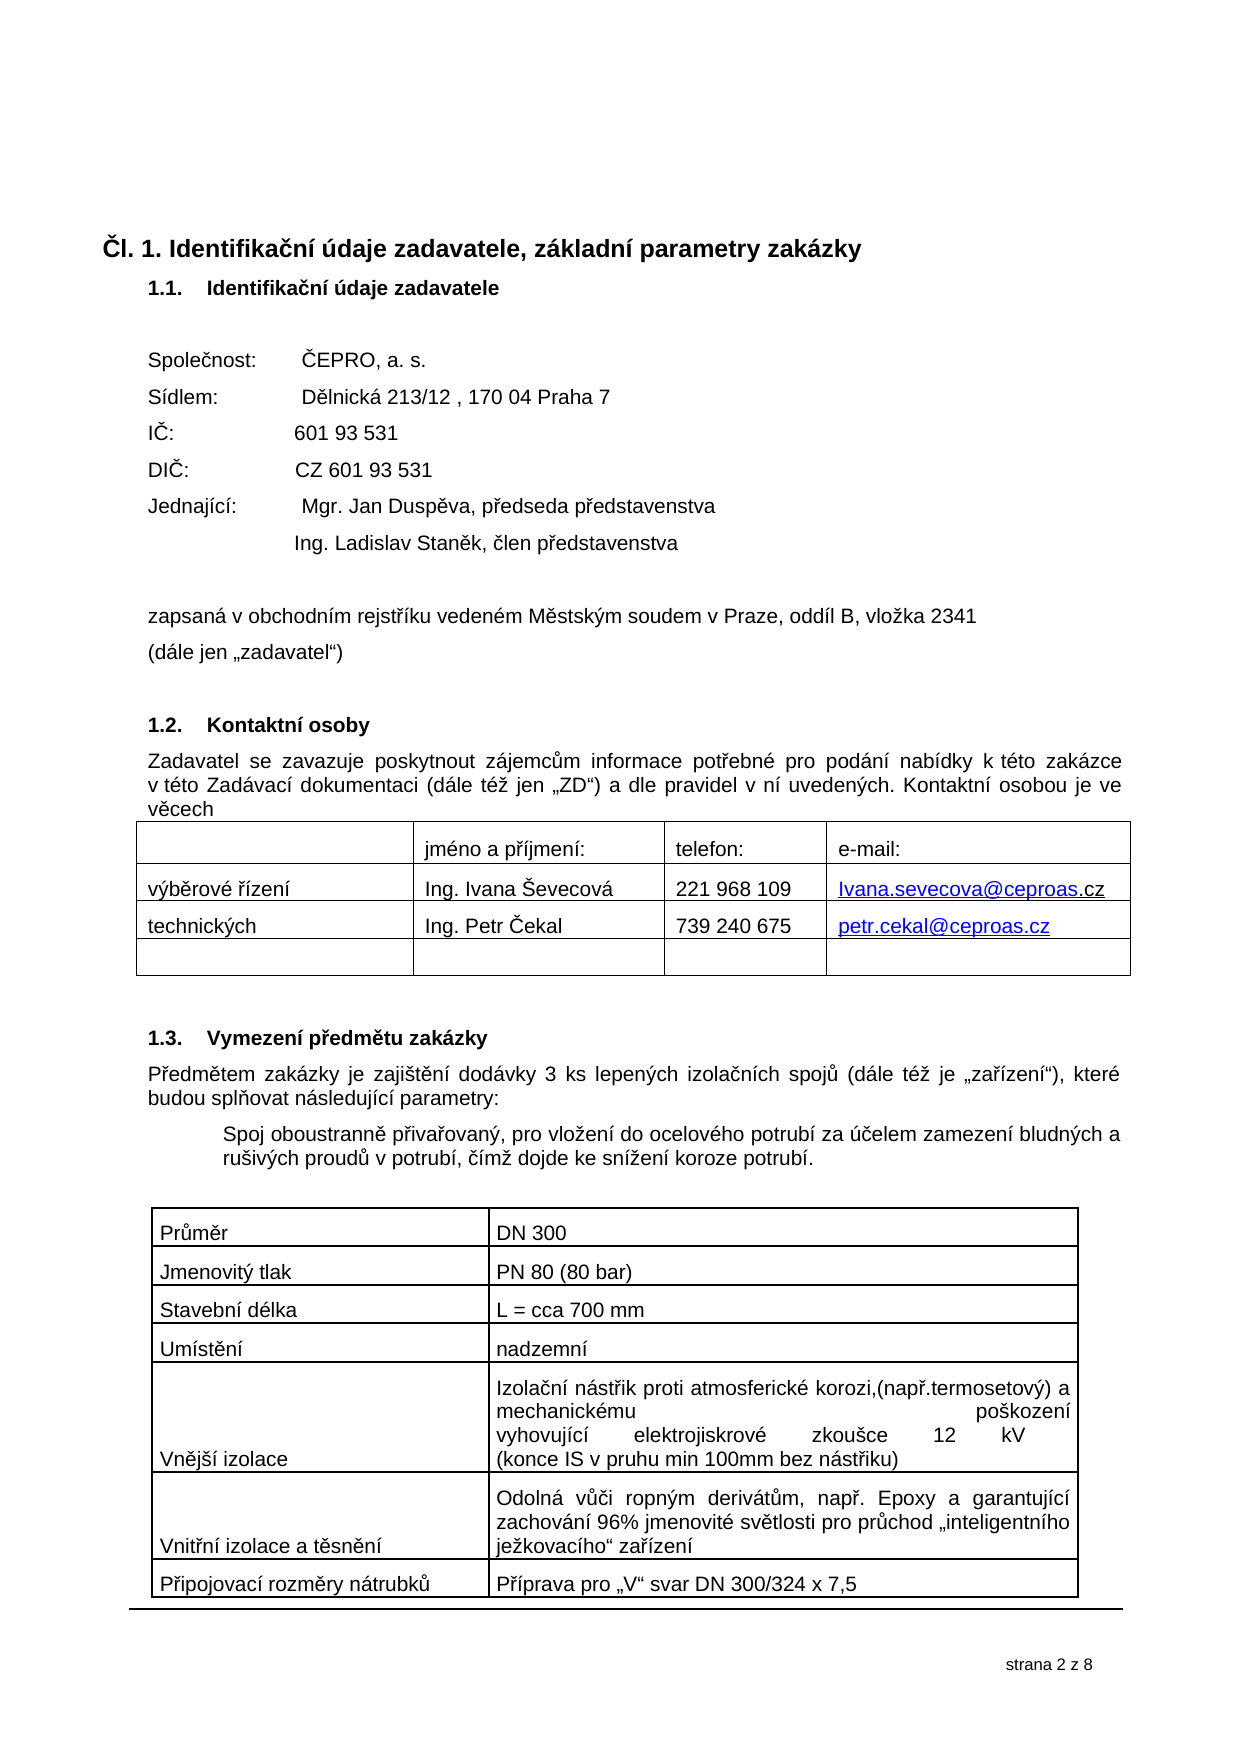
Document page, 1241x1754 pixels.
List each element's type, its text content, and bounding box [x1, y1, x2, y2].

table_cell Stavební délka [153, 1286, 488, 1322]
table_cell Umístění [153, 1324, 488, 1361]
table_cell výběrové řízení [137, 864, 413, 900]
text zapsaná v obchodním rejstříku vedeném Městským soudem v Praze, oddíl B, vložka 2341 [148, 603, 1122, 627]
text Zadavatel se zavazuje poskytnout zájemcům informace potřebné pro podání nabídky k této zakázce v této Zadávací dokumentaci (dále též jen „ZD“) a dle pravidel v ní uvedených. Kontaktní osobou je ve věcech [148, 749, 1122, 821]
text Sídlem: Dělnická 213/12 , 170 04 Praha 7 [148, 385, 1122, 409]
table_cell technických [137, 901, 413, 938]
table_cell nadzemní [490, 1324, 1077, 1361]
table_cell [137, 939, 413, 975]
table_cell petr.cekal@ceproas.cz [827, 901, 1130, 938]
table_header DN 300 [490, 1209, 1077, 1245]
text DIČ: CZ 601 93 531 [148, 458, 1122, 482]
table_cell Připojovací rozměry nátrubků [153, 1560, 488, 1596]
table_header Průměr [153, 1209, 488, 1245]
text Společnost: ČEPRO, a. s. [148, 348, 1122, 372]
text Ing. Ladislav Staněk, člen představenstva [148, 531, 1122, 554]
text IČ: 601 93 531 [148, 421, 1122, 445]
text Předmětem zakázky je zajištění dodávky 3 ks lepených izolačních spojů (dále též je „zařízení“), které budou splňovat následující parametry: [148, 1062, 1122, 1110]
table_cell Ing. Petr Čekal [414, 901, 664, 938]
table_cell Příprava pro „V“ svar DN 300/324 x 7,5 [490, 1560, 1077, 1596]
text (dále jen „zadavatel“) [148, 640, 1122, 664]
text Identifikační údaje zadavatele [148, 275, 1122, 299]
table_cell 739 240 675 [665, 901, 826, 938]
table_cell [414, 939, 664, 975]
table_cell Jmenovitý tlak [153, 1247, 488, 1284]
table_cell Ing. Ivana Ševecová [414, 864, 664, 900]
list Spoj oboustranně přivařovaný, pro vložení do ocelového potrubí za účelem zamezení bludných a rušivých proudů v potrubí, čímž dojde ke snížení koroze potrubí. [223, 1122, 1122, 1170]
table_cell [665, 939, 826, 975]
table_cell Ivana.sevecova@ceproas.cz [827, 864, 1130, 900]
table_header [137, 822, 413, 863]
table_cell [827, 939, 1130, 975]
table_header jméno a příjmení: [414, 822, 664, 863]
text Identifikační údaje zadavatele, základní parametry zakázky [102, 234, 1122, 263]
table_header telefon: [665, 822, 826, 863]
table_header e-mail: [827, 822, 1130, 863]
text Vymezení předmětu zakázky [148, 1025, 1122, 1049]
table_cell 221 968 109 [665, 864, 826, 900]
table_cell Vnitřní izolace a těsnění [153, 1473, 488, 1558]
text Jednající: Mgr. Jan Duspěva, předseda představenstva [148, 494, 1122, 518]
text Kontaktní osoby [148, 713, 1122, 737]
table_cell Odolná vůči ropným derivátům, např. Epoxy a garantující zachování 96% jmenovité světlosti pro průchod „inteligentního ježkovacího“ zařízení [490, 1473, 1077, 1558]
table_cell PN 80 (80 bar) [490, 1247, 1077, 1284]
table_cell L = cca 700 mm [490, 1286, 1077, 1322]
table_cell Vnější izolace [153, 1363, 488, 1471]
table_cell Izolační nástřik proti atmosferické korozi,(např.termosetový) a mechanickému poškození vyhovující elektrojiskrové zkoušce 12 kV (konce IS v pruhu min 100mm bez nástřiku) [490, 1363, 1077, 1471]
